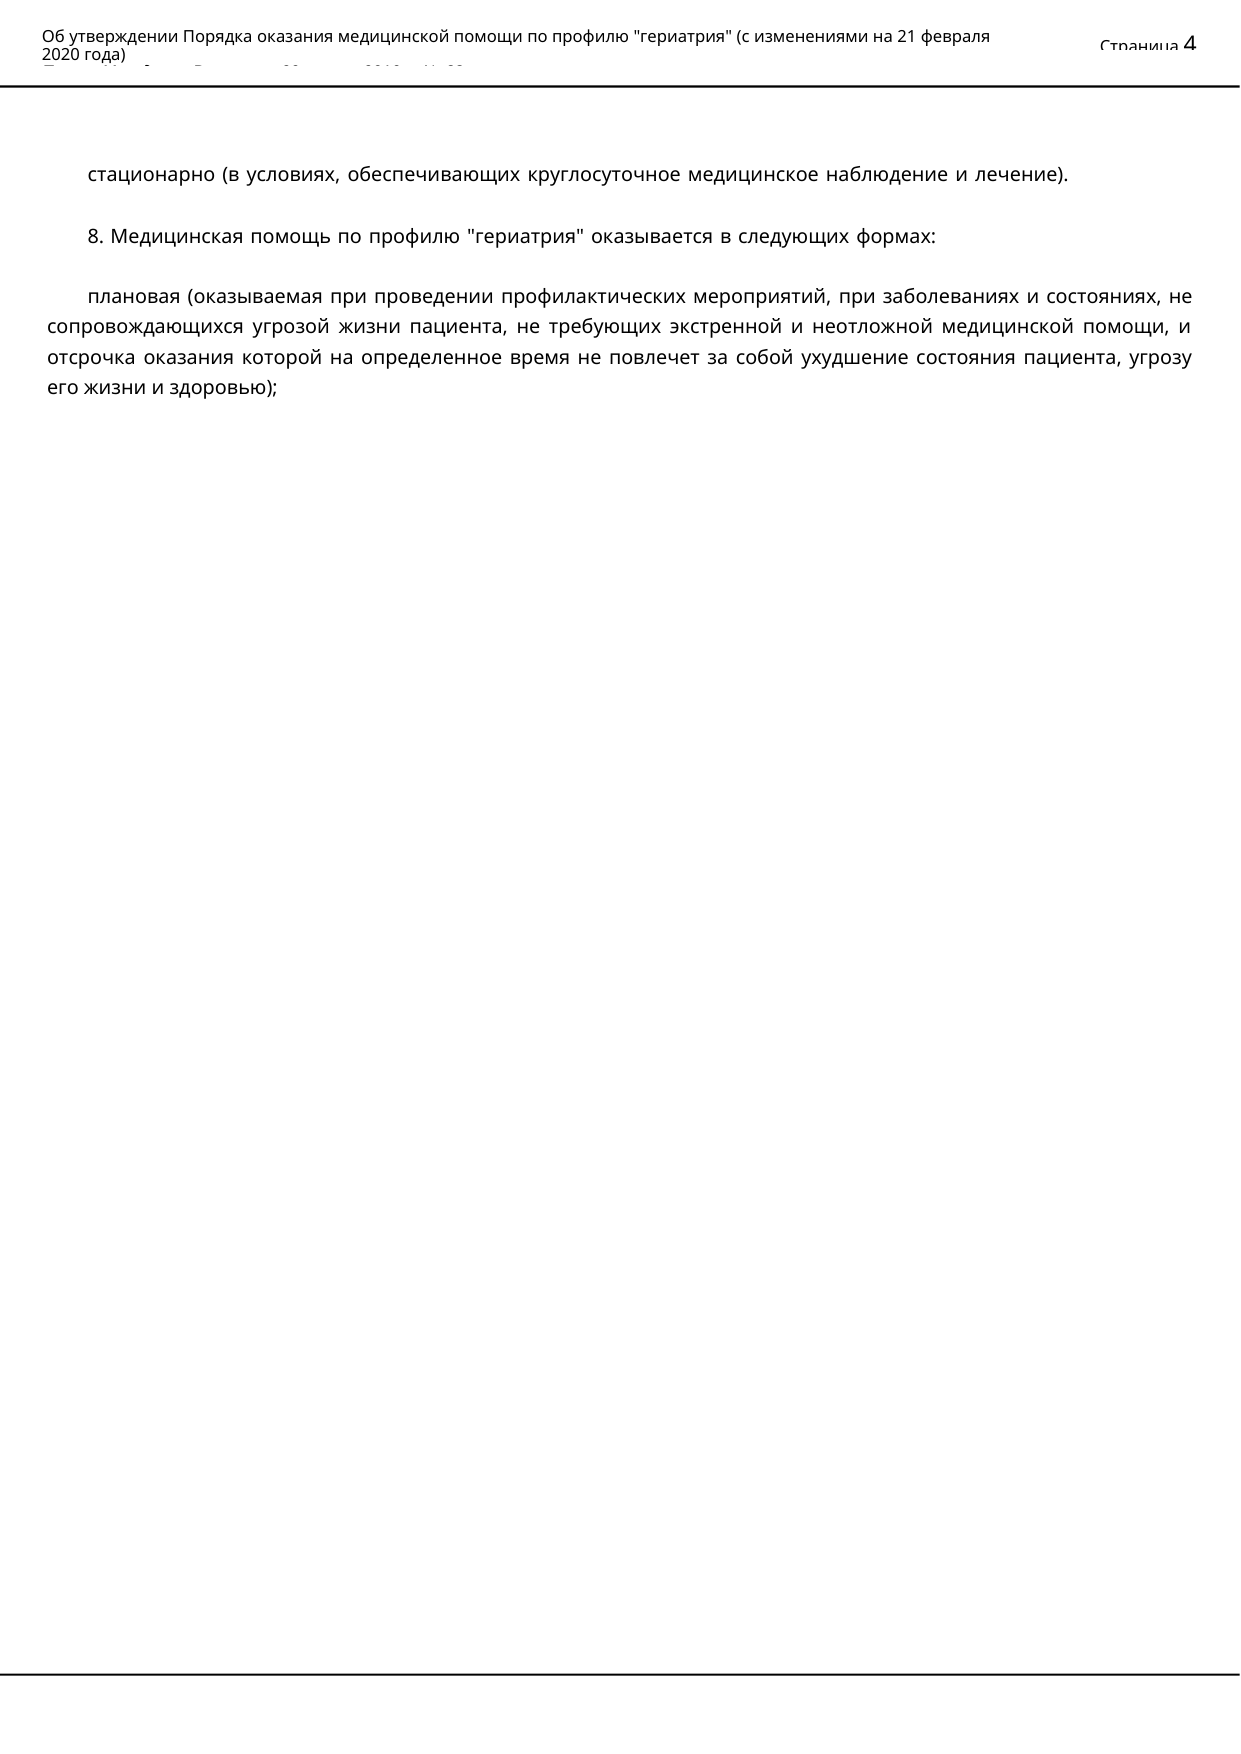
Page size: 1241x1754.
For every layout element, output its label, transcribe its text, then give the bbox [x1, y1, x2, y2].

text плановая (оказываемая при проведении профилактических мероприятий, при заболеваниях и состояниях, не сопровождающихся угрозой жизни пациента, не требующих экстренной и неотложной медицинской помощи, и отсрочка оказания которой на определенное время не повлечет за собой ухудшение состояния пациента, угрозу его жизни и здоровью); [47, 282, 1193, 401]
text стационарно (в условиях, обеспечивающих круглосуточное медицинское наблюдение и лечение). [87, 160, 1205, 187]
list Медицинская помощь по профилю "гериатрия" оказывается в следующих формах: [87, 222, 1205, 249]
